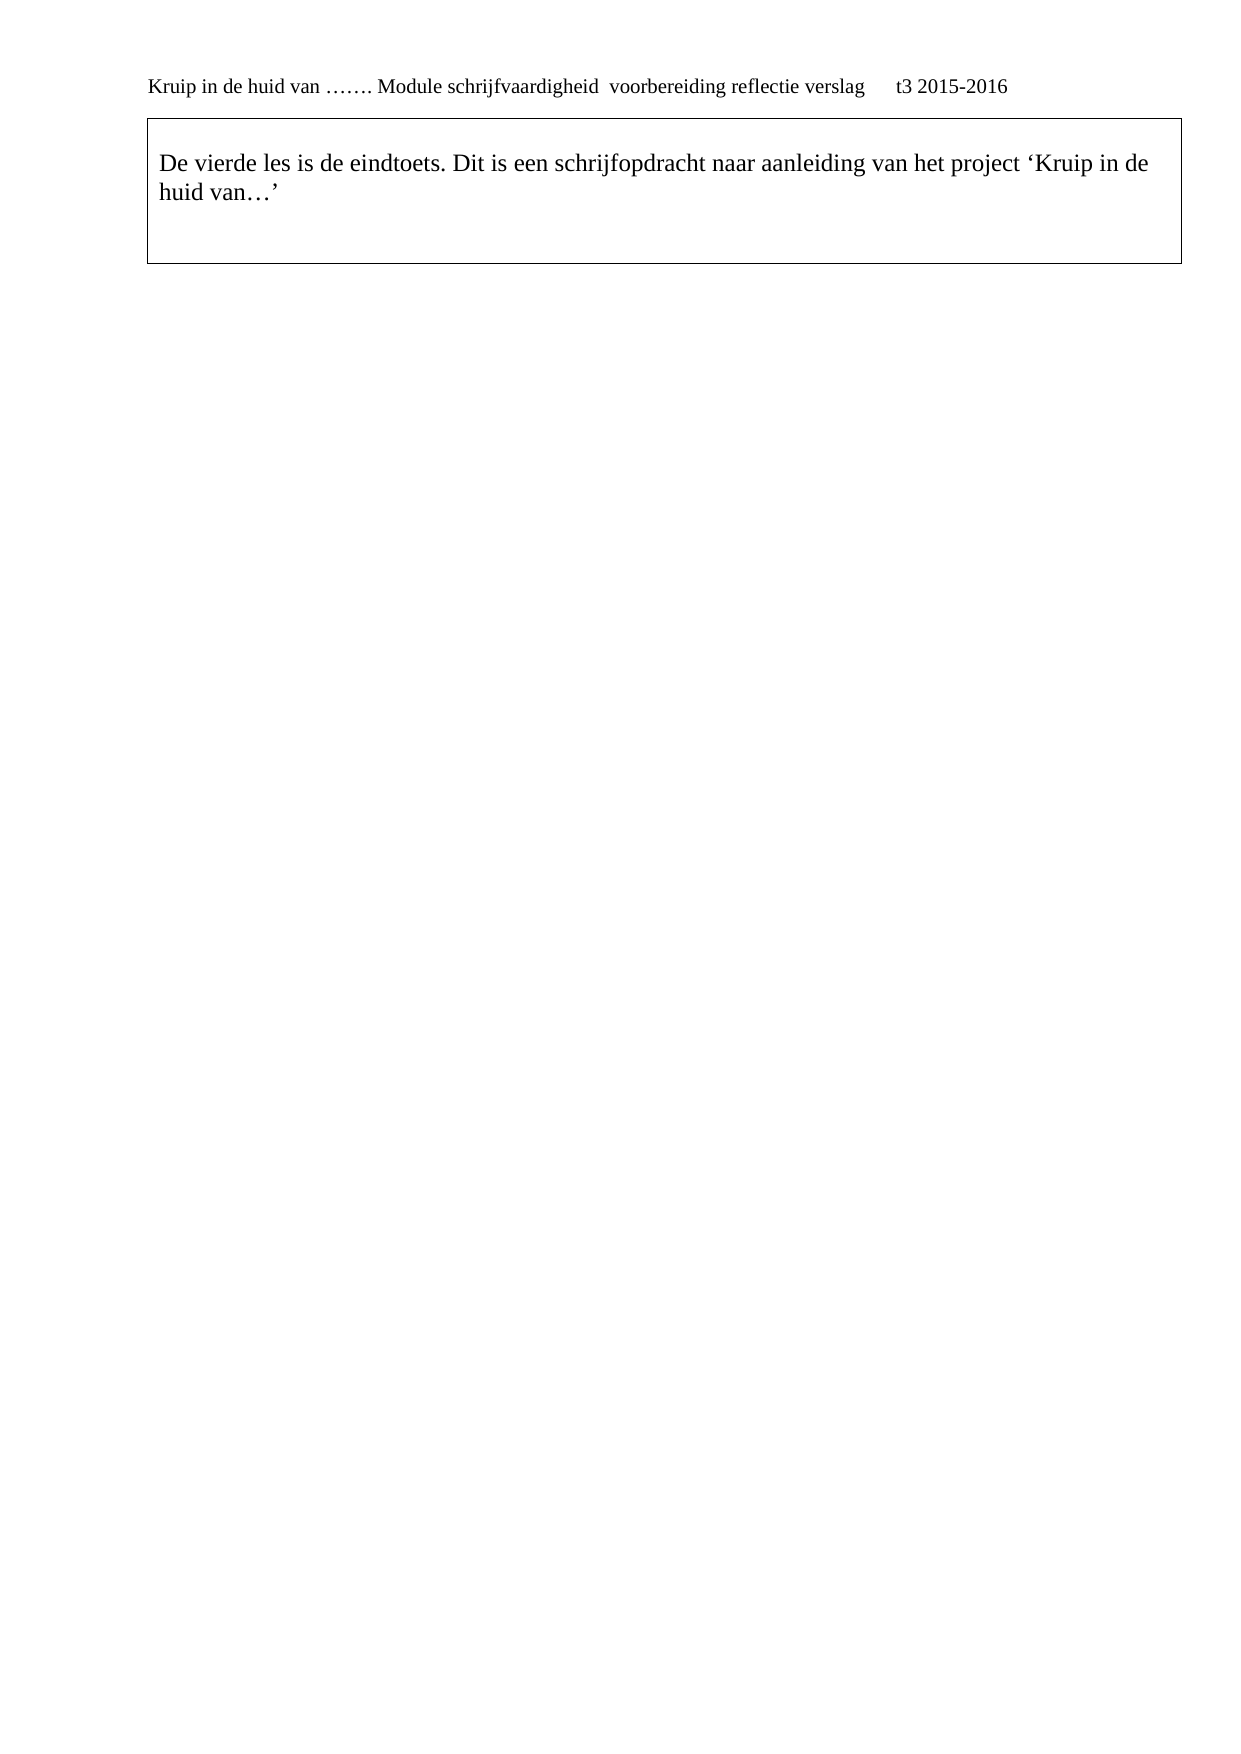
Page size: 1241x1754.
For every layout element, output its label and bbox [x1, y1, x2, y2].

table_cell [148, 119, 1181, 263]
